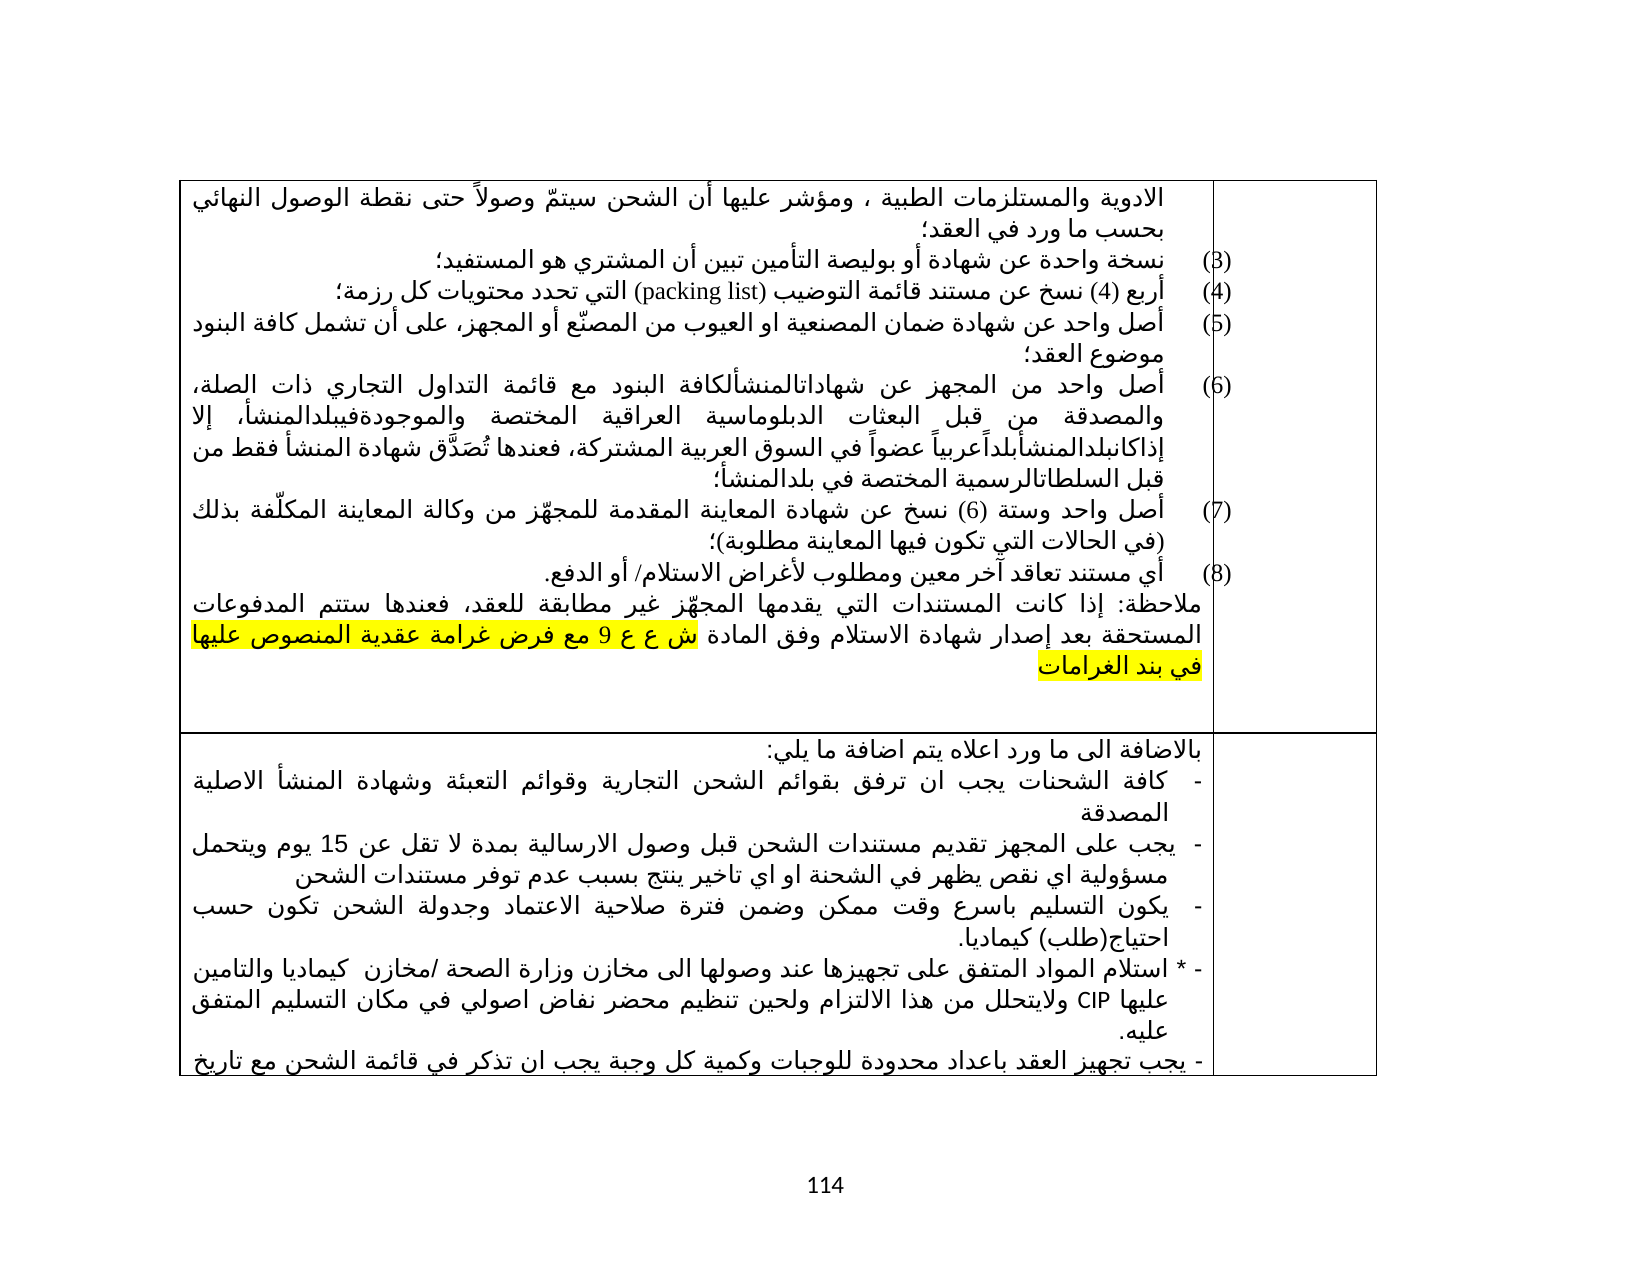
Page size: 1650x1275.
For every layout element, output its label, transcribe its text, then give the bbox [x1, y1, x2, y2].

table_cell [181, 181, 1213, 732]
table_cell ش.ع.ع 11.1 و11.3 [1214, 181, 1376, 732]
table_cell [1214, 734, 1376, 1075]
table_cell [181, 734, 1213, 1075]
